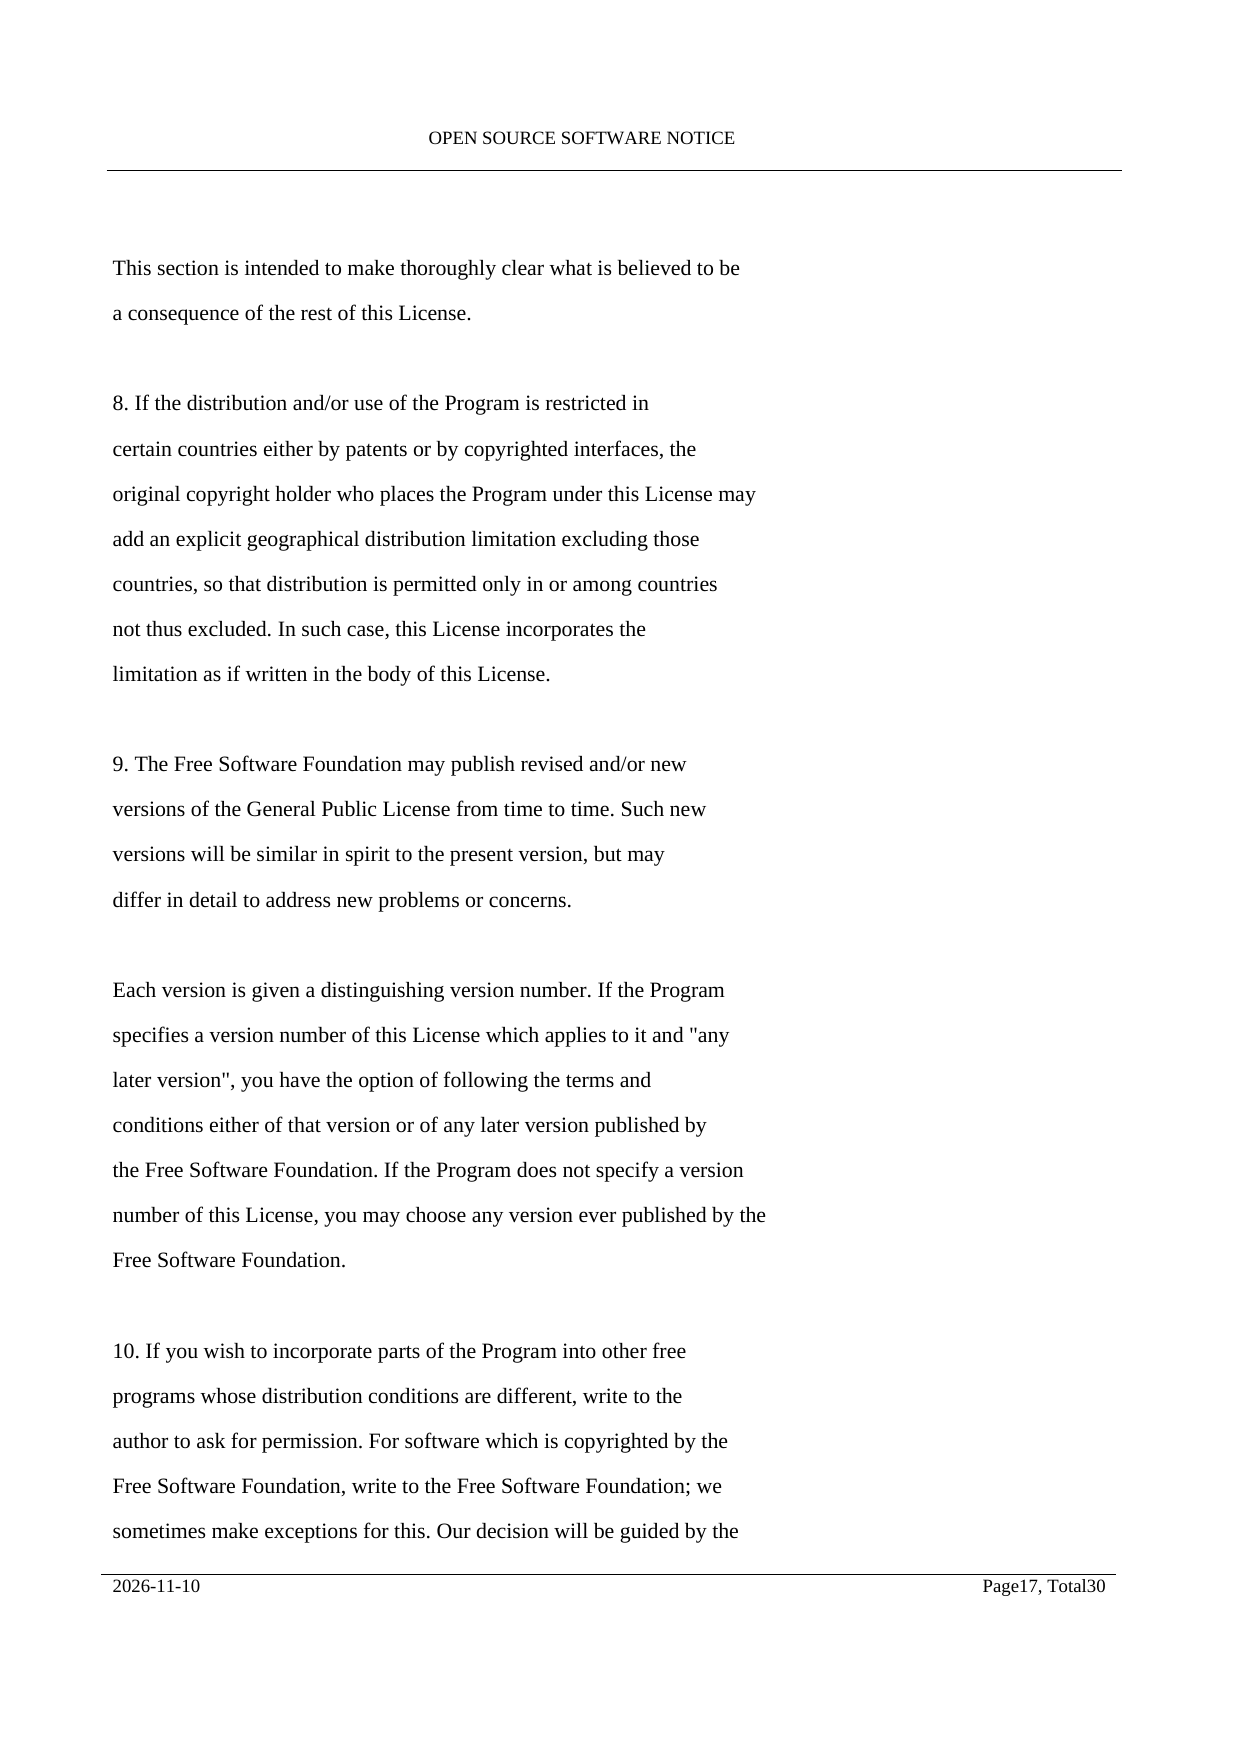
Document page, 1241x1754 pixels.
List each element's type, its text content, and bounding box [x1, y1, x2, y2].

text certain countries either by patents or by copyrighted interfaces, the [112, 432, 1128, 464]
text specifies a version number of this License which applies to it and "any [112, 1018, 1128, 1051]
text number of this License, you may choose any version ever published by the [112, 1199, 1128, 1231]
text the Free Software Foundation. If the Program does not specify a version [112, 1153, 1128, 1186]
text a consequence of the rest of this License. [112, 297, 1128, 329]
text not thus excluded. In such case, this License incorporates the [112, 612, 1128, 645]
text later version", you have the option of following the terms and [112, 1063, 1128, 1096]
text countries, so that distribution is permitted only in or among countries [112, 567, 1128, 600]
text limitation as if written in the body of this License. [112, 657, 1128, 690]
text add an explicit geographical distribution limitation excluding those [112, 522, 1128, 554]
text Each version is given a distinguishing version number. If the Program [112, 973, 1128, 1006]
text 10. If you wish to incorporate parts of the Program into other free [112, 1334, 1128, 1366]
text differ in detail to address new problems or concerns. [112, 883, 1128, 915]
text Free Software Foundation. [112, 1244, 1128, 1276]
text sometimes make exceptions for this. Our decision will be guided by the [112, 1514, 1128, 1547]
text conditions either of that version or of any later version published by [112, 1108, 1128, 1141]
text author to ask for permission. For software which is copyrighted by the [112, 1424, 1128, 1457]
text 9. The Free Software Foundation may publish revised and/or new [112, 748, 1128, 780]
text Free Software Foundation, write to the Free Software Foundation; we [112, 1469, 1128, 1502]
text programs whose distribution conditions are different, write to the [112, 1379, 1128, 1412]
text versions will be similar in spirit to the present version, but may [112, 838, 1128, 870]
text original copyright holder who places the Program under this License may [112, 477, 1128, 509]
text 8. If the distribution and/or use of the Program is restricted in [112, 387, 1128, 419]
text versions of the General Public License from time to time. Such new [112, 793, 1128, 825]
text This section is intended to make thoroughly clear what is believed to be [112, 251, 1128, 284]
